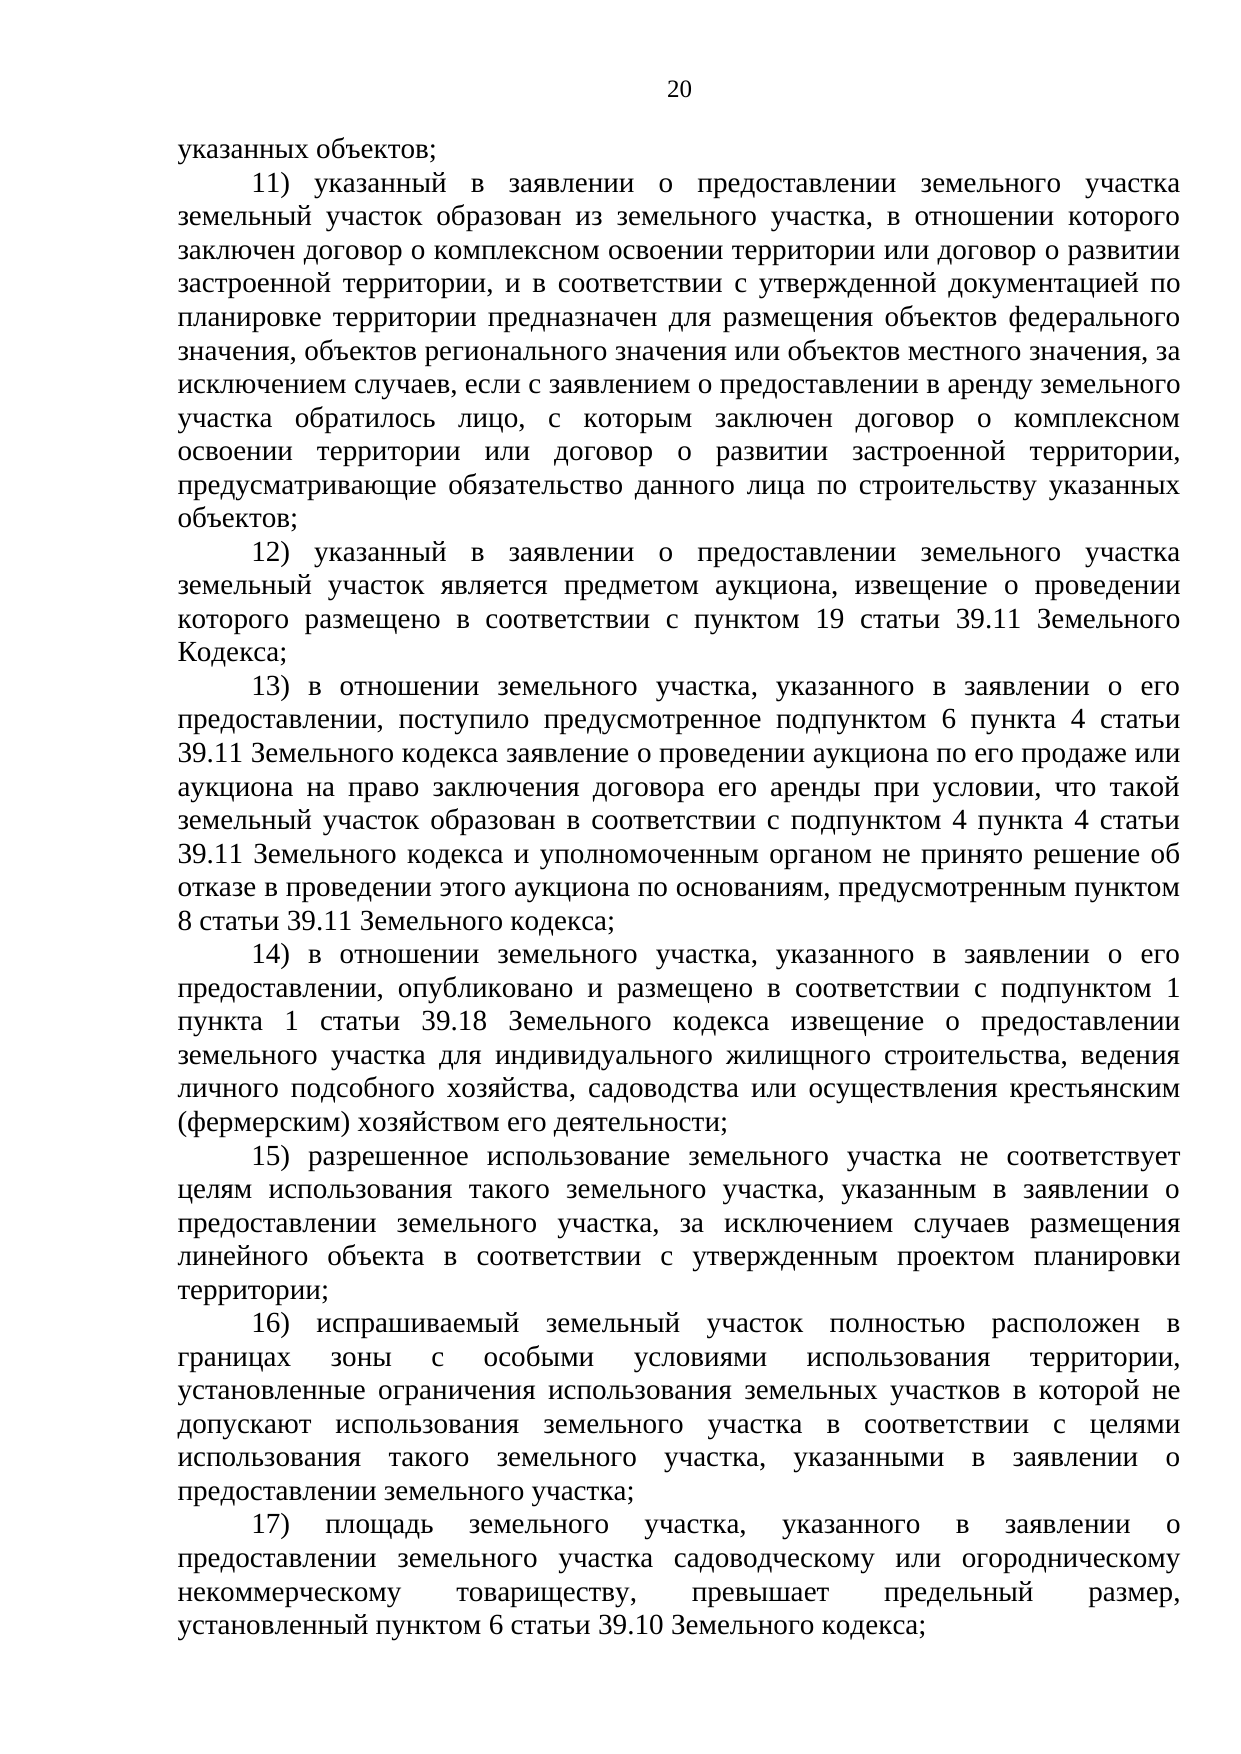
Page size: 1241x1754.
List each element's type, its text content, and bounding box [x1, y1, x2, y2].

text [177, 131, 1181, 165]
text 17) площадь земельного участка, указанного в заявлении о предоставлении земельного участка садоводческому или огородническому некоммерческому товариществу, превышает предельный размер, установленный пунктом 6 статьи 39.10 Земельного кодекса; [177, 1507, 1181, 1641]
text 14) в отношении земельного участка, указанного в заявлении о его предоставлении, опубликовано и размещено в соответствии с подпунктом 1 пункта 1 статьи 39.18 Земельного кодекса извещение о предоставлении земельного участка для индивидуального жилищного строительства, ведения личного подсобного хозяйства, садоводства или осуществления крестьянским (фермерским) хозяйством его деятельности; [177, 936, 1181, 1138]
text 16) испрашиваемый земельный участок полностью расположен в границах зоны с особыми условиями использования территории, установленные ограничения использования земельных участков в которой не допускают использования земельного участка в соответствии с целями использования такого земельного участка, указанными в заявлении о предоставлении земельного участка; [177, 1305, 1181, 1507]
text 15) разрешенное использование земельного участка не соответствует целям использования такого земельного участка, указанным в заявлении о предоставлении земельного участка, за исключением случаев размещения линейного объекта в соответствии с утвержденным проектом планировки территории; [177, 1138, 1181, 1305]
text 11) указанный в заявлении о предоставлении земельного участка земельный участок образован из земельного участка, в отношении которого заключен договор о комплексном освоении территории или договор о развитии застроенной территории, и в соответствии с утвержденной документацией по планировке территории предназначен для размещения объектов федерального значения, объектов регионального значения или объектов местного значения, за исключением случаев, если с заявлением о предоставлении в аренду земельного участка обратилось лицо, с которым заключен договор о комплексном освоении территории или договор о развитии застроенной территории, предусматривающие обязательство данного лица по строительству указанных объектов; [177, 165, 1181, 534]
text 12) указанный в заявлении о предоставлении земельного участка земельный участок является предметом аукциона, извещение о проведении которого размещено в соответствии с пунктом 19 статьи 39.11 Земельного Кодекса; [177, 534, 1181, 668]
text 13) в отношении земельного участка, указанного в заявлении о его предоставлении, поступило предусмотренное подпунктом 6 пункта 4 статьи 39.11 Земельного кодекса заявление о проведении аукциона по его продаже или аукциона на право заключения договора его аренды при условии, что такой земельный участок образован в соответствии с подпунктом 4 пункта 4 статьи 39.11 Земельного кодекса и уполномоченным органом не принято решение об отказе в проведении этого аукциона по основаниям, предусмотренным пунктом 8 статьи 39.11 Земельного кодекса; [177, 668, 1181, 936]
